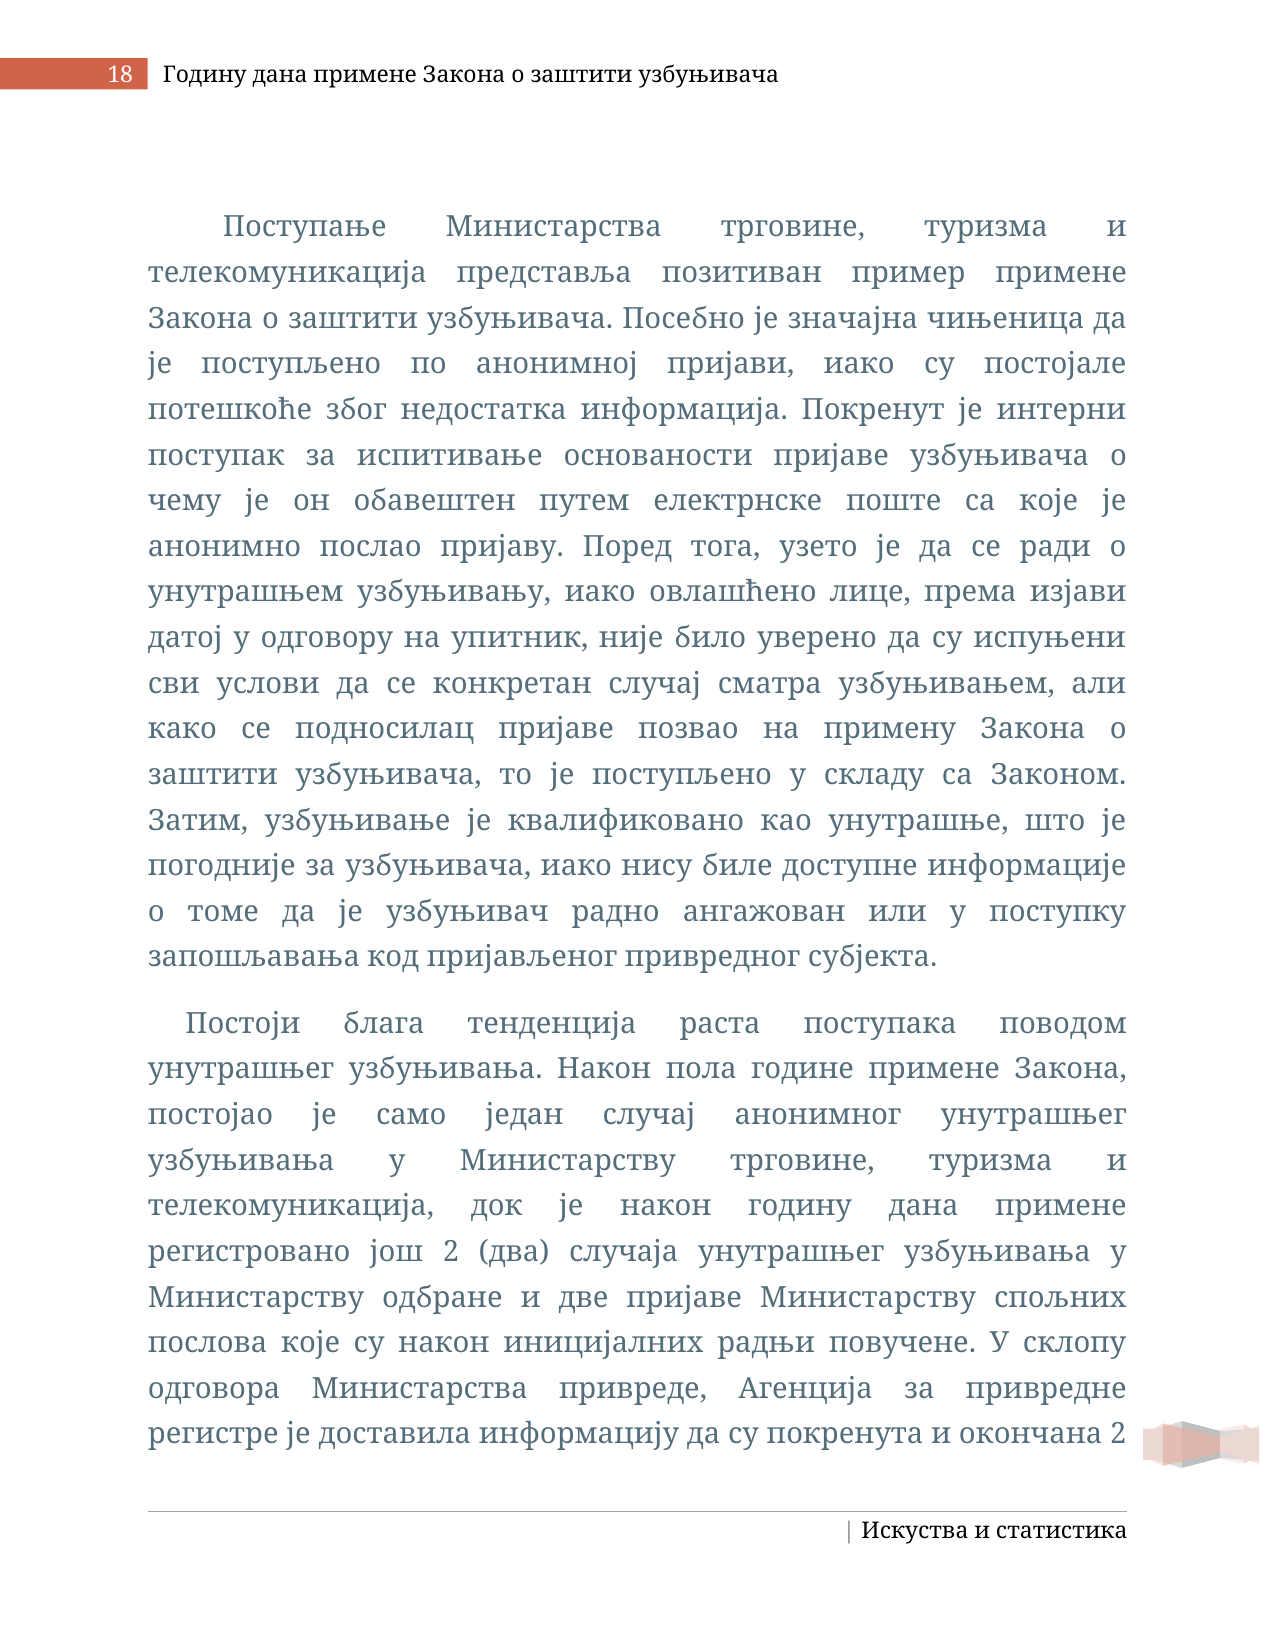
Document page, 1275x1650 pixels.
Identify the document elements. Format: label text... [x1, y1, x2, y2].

text Поступање Министарства трговине, туризма и телекомуникација представља позитиван пример примене Закона о заштити узбуњивача. Посебно је значајна чињеница да је поступљено по анонимној пријави, иако су постојале потешкоће због недостатка информација. Покренут је интерни поступак за испитивање основаности пријаве узбуњивача о чему је он обавештен путем електрнске поште са које је анонимно послао пријаву. Поред тога, узето је да се ради о унутрашњем узбуњивању, иако овлашћено лице, према изјави датој у одговору на упитник, није било уверено да су испуњени сви услови да се конкретан случај сматра узбуњивањем, али како се подносилац пријаве позвао на примену Закона о заштити узбуњивача, то је поступљено у складу са Законом. Затим, узбуњивање је квалификовано као унутрашње, што је погодније за узбуњивача, иако нису биле доступне информације о томе да је узбуњивач радно ангажован или у поступку запошљавања код пријављеног привредног субјекта. [148, 206, 1127, 975]
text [148, 1002, 1127, 1452]
